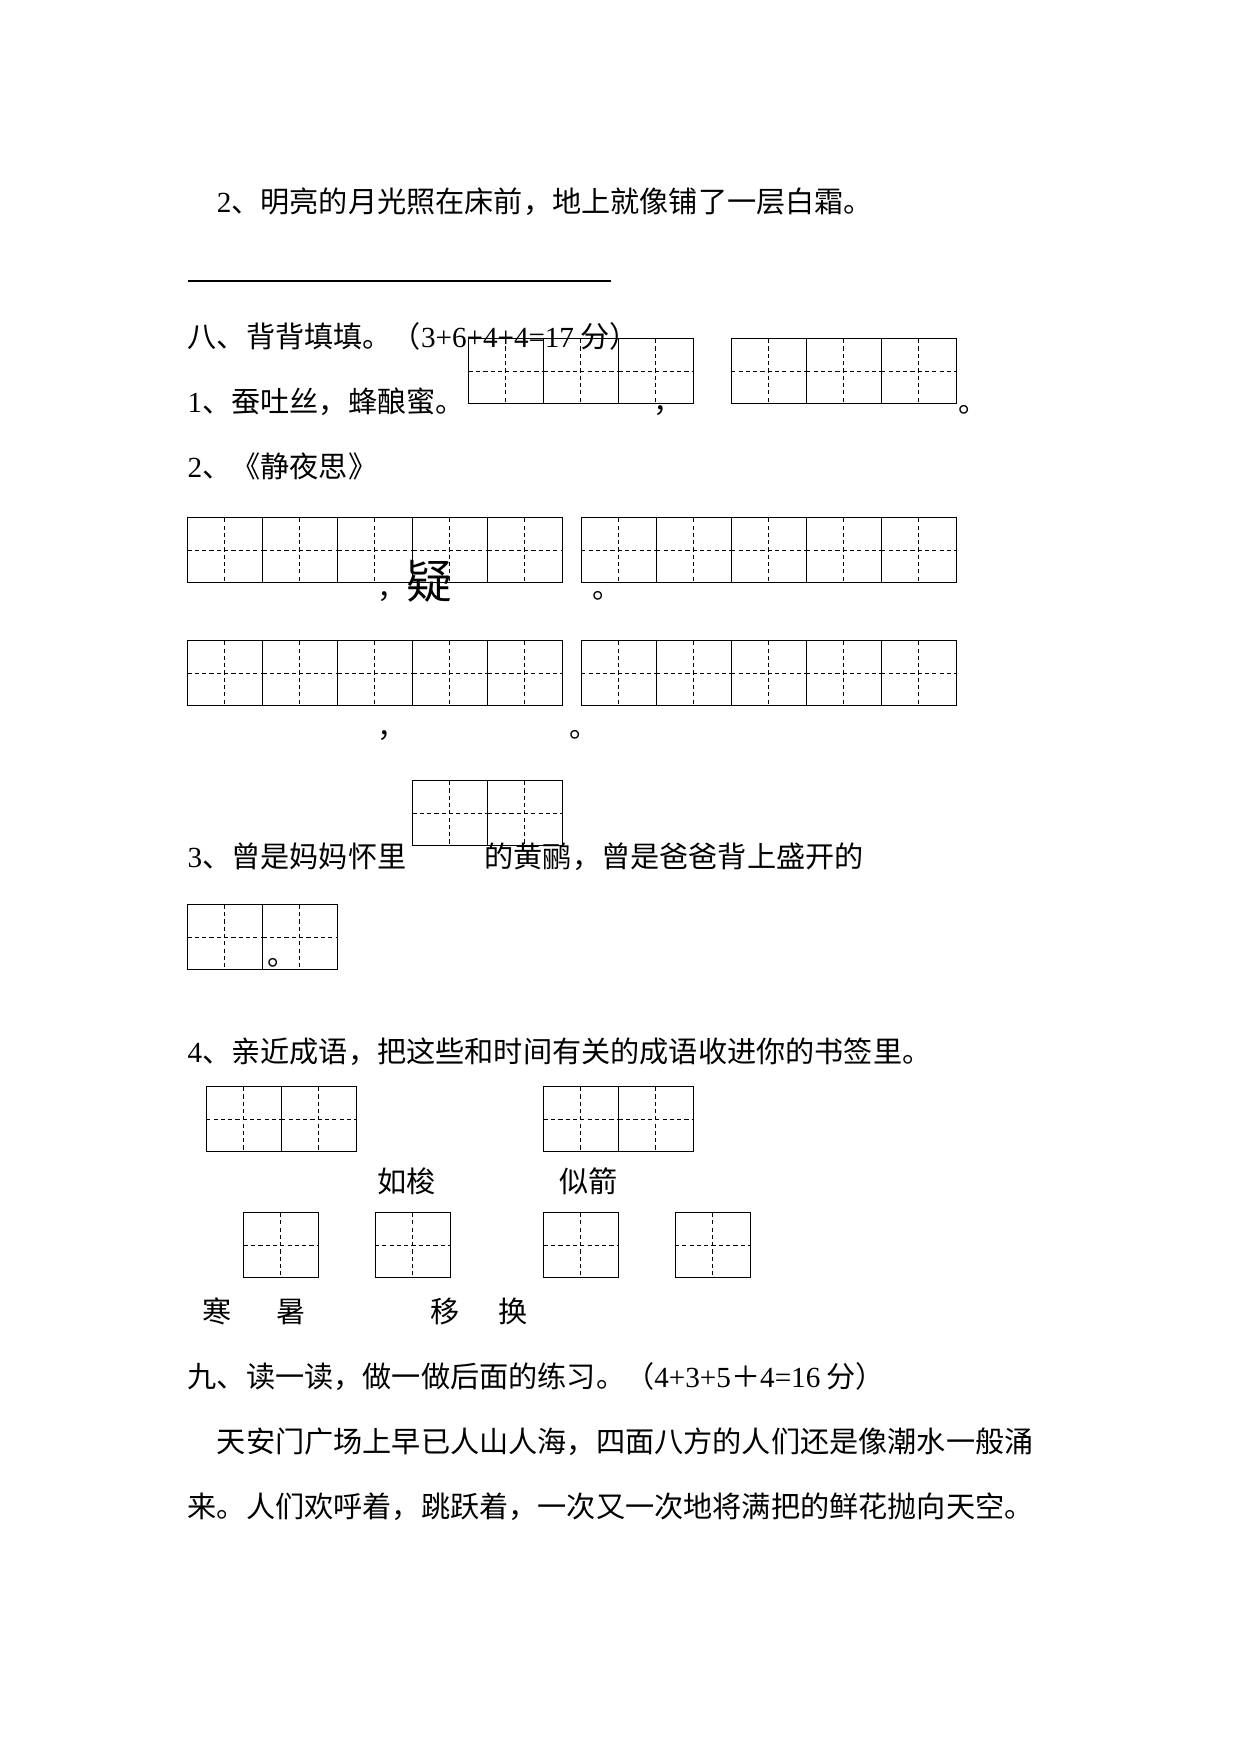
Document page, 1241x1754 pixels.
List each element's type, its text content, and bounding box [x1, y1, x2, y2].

text 九、读一读，做一做后面的练习。（4+3+5＋4=16分） [187, 1343, 1053, 1408]
text 寒 暑 移 换 [187, 1278, 1053, 1343]
text ， 。 [187, 693, 1053, 758]
text 2、《静夜思》 [187, 433, 1053, 498]
text 2、明亮的月光照在床前，地上就像铺了一层白霜。 [187, 162, 1053, 227]
text 3、曾是妈妈怀里 的黄鹂，曾是爸爸背上盛开的 [187, 823, 1053, 888]
text 八、背背填填。（3+6+4+4=17分） [187, 303, 1053, 368]
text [187, 1408, 1053, 1538]
text ，疑 。 [187, 530, 1053, 628]
text 如梭 似箭 [187, 1148, 1053, 1213]
text 1、蚕吐丝，蜂酿蜜。 ， 。 [187, 368, 1053, 433]
text 4、亲近成语，把这些和时间有关的成语收进你的书签里。 [187, 1018, 1053, 1083]
text 。 [187, 920, 1053, 985]
